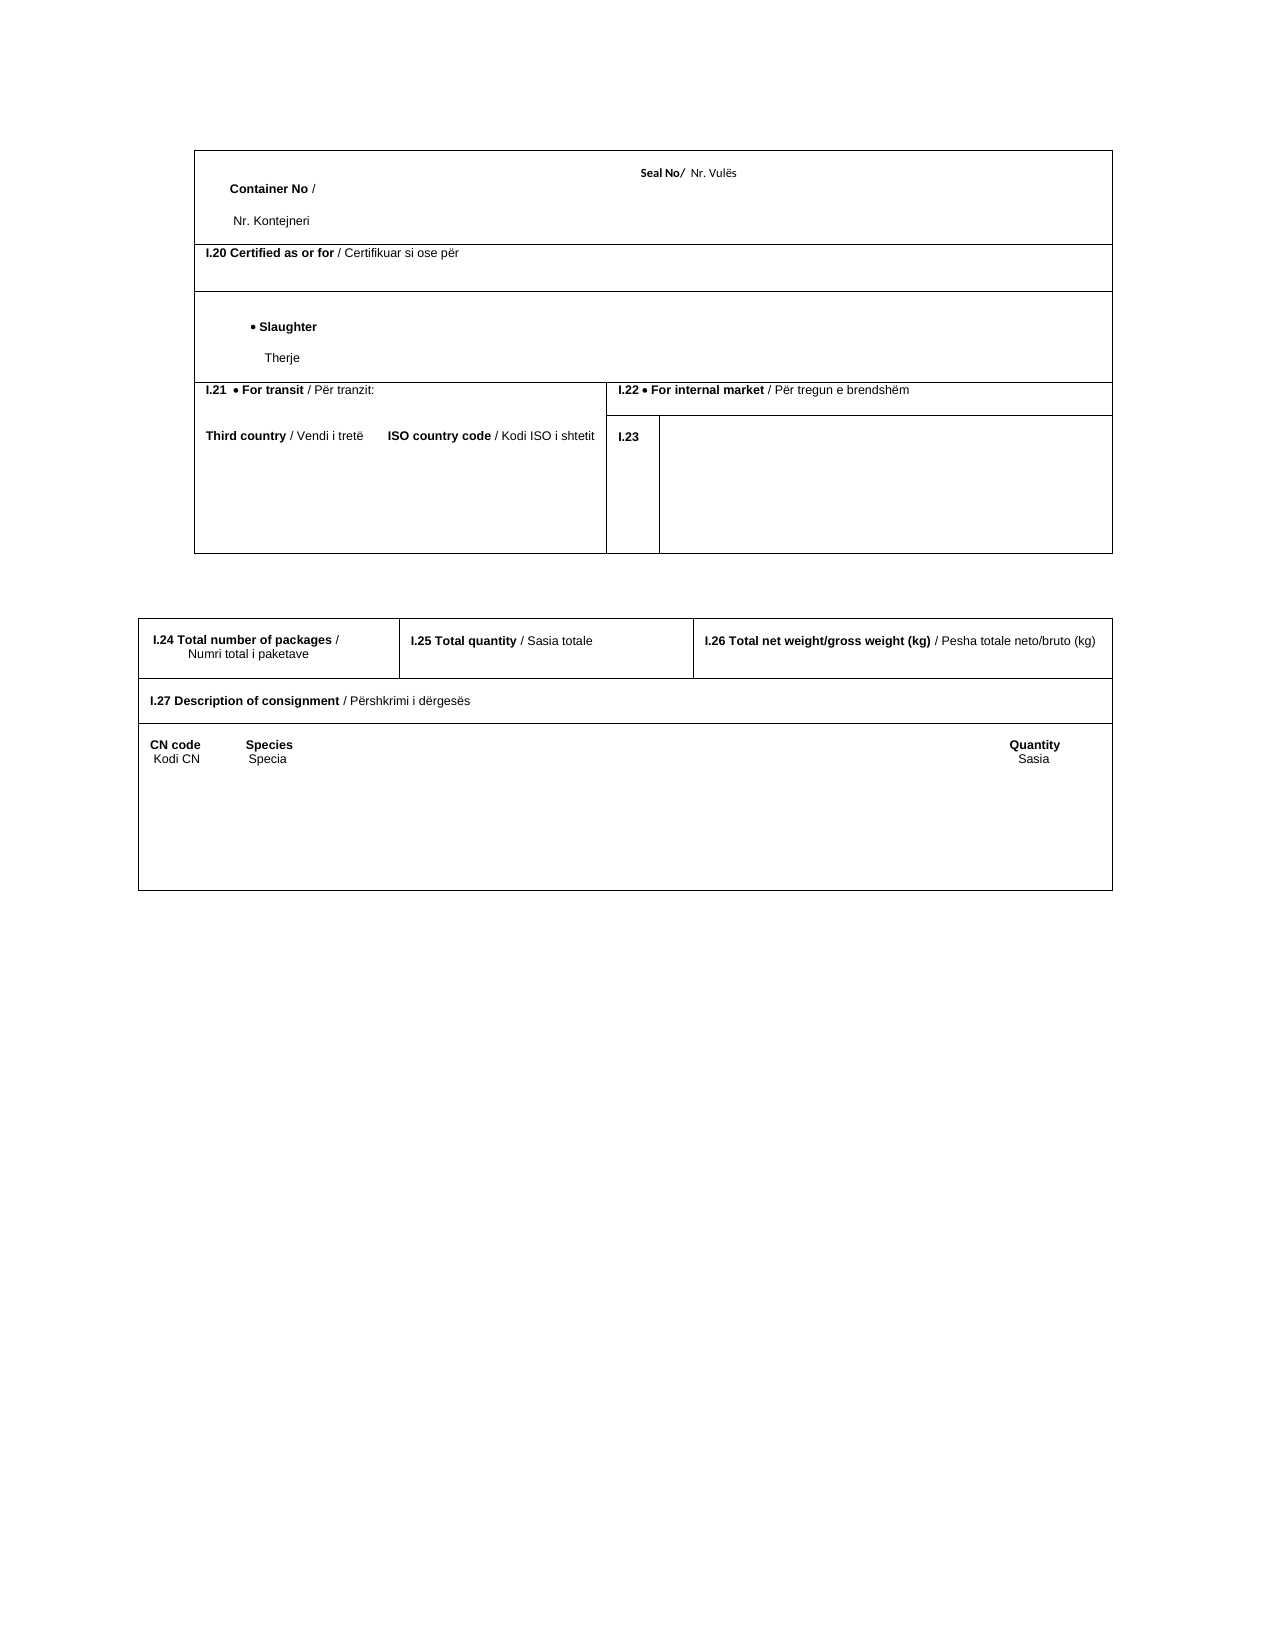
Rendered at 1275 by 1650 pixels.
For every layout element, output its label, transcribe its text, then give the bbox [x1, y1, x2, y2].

table_cell I.23 [607, 416, 659, 553]
table_header I.25 Total quantity / Sasia totale [400, 619, 693, 678]
table_cell Slaughter Therje [195, 292, 607, 382]
table_cell [607, 245, 1112, 291]
table_cell I.22 For internal market / Për tregun e brendshëm [607, 383, 1112, 414]
table_cell [660, 416, 1112, 553]
table_cell Seal No/ Nr. Vulës [607, 151, 1112, 244]
table_cell I.27 Description of consignment / Përshkrimi i dërgesës [139, 679, 1112, 722]
table_header I.24 Total number of packages / Numri total i paketave [139, 619, 399, 678]
table_cell I.20 Certified as or for / Certifikuar si ose për [195, 245, 607, 291]
table_header I.26 Total net weight/gross weight (kg) / Pesha totale neto/bruto (kg) [694, 619, 1112, 678]
table_cell I.21 For transit / Për tranzit: Third country / Vendi i tretë ISO country code / Kodi ISO i shtetit [195, 383, 606, 553]
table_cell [195, 151, 607, 244]
table_cell [607, 292, 1112, 382]
table_cell CN code Species Quantity Kodi CN Specia Sasia [139, 724, 1112, 890]
